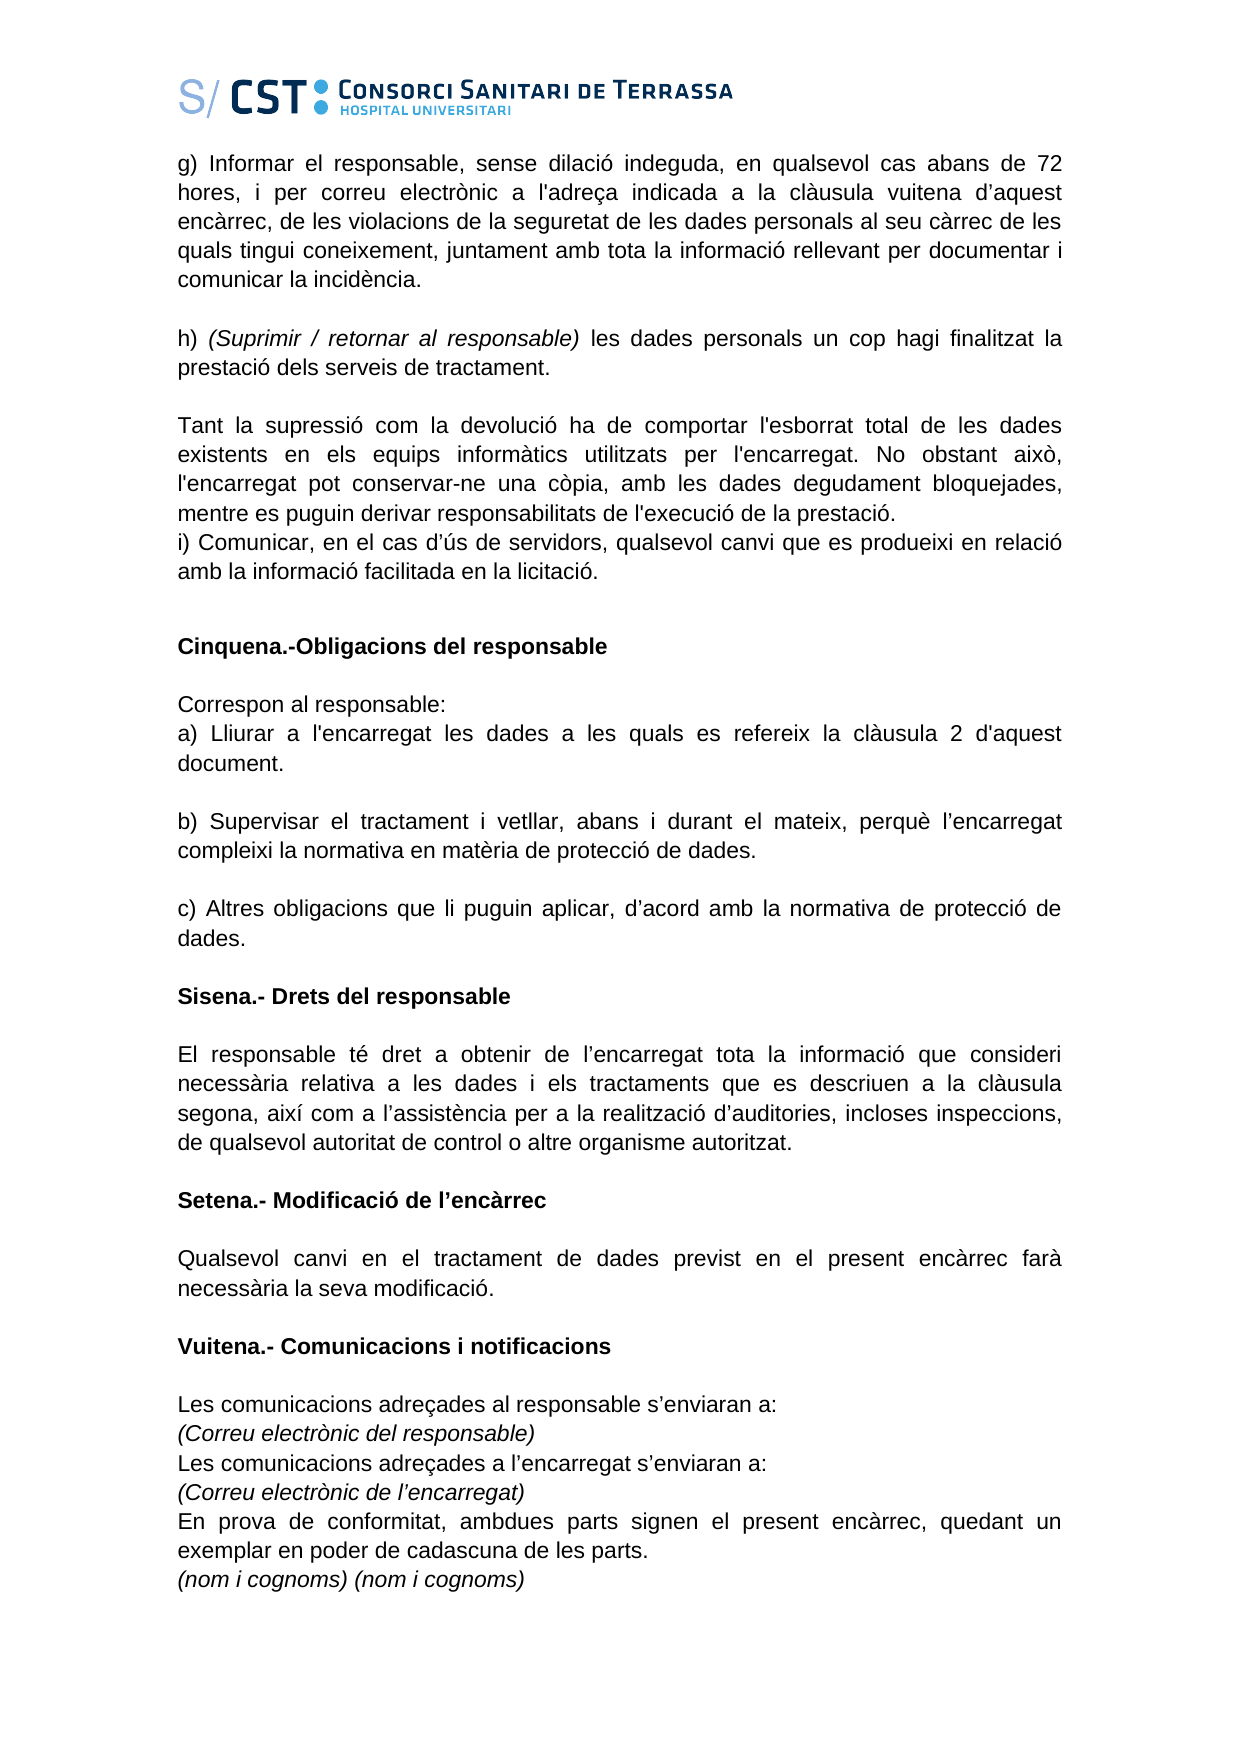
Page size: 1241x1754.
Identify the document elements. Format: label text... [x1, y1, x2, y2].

text h) (Suprimir / retornar al responsable) les dades personals un cop hagi finalitzat la prestació dels serveis de tractament. [177, 323, 1063, 381]
text c) Altres obligacions que li puguin aplicar, d’acord amb la normativa de protecció de dades. [177, 893, 1063, 952]
text b) Supervisar el tractament i vetllar, abans i durant el mateix, perquè l’encarregat compleixi la normativa en matèria de protecció de dades. [177, 806, 1063, 864]
text Les comunicacions adreçades al responsable s’enviaran a: [177, 1389, 1063, 1418]
picture [177, 73, 733, 124]
text Les comunicacions adreçades a l’encarregat s’enviaran a: [177, 1448, 1063, 1477]
text Sisena.- Drets del responsable [177, 981, 1063, 1010]
text Qualsevol canvi en el tractament de dades previst en el present encàrrec farà necessària la seva modificació. [177, 1243, 1063, 1302]
text Cinquena.-Obligacions del responsable [177, 631, 1063, 660]
text Setena.- Modificació de l’encàrrec [177, 1185, 1063, 1214]
text En prova de conformitat, ambdues parts signen el present encàrrec, quedant un exemplar en poder de cadascuna de les parts. [177, 1506, 1063, 1564]
text (Correu electrònic de l’encarregat) [177, 1477, 1063, 1506]
text Correspon al responsable: [177, 689, 1063, 718]
text El responsable té dret a obtenir de l’encarregat tota la informació que consideri necessària relativa a les dades i els tractaments que es descriuen a la clàusula segona, així com a l’assistència per a la realització d’auditories, incloses inspeccions, de qualsevol autoritat de control o altre organisme autoritzat. [177, 1039, 1063, 1156]
text (Correu electrònic del responsable) [177, 1418, 1063, 1448]
text g) Informar el responsable, sense dilació indeguda, en qualsevol cas abans de 72 hores, i per correu electrònic a l'adreça indicada a la clàusula vuitena d’aquest encàrrec, de les violacions de la seguretat de les dades personals al seu càrrec de les quals tingui coneixement, juntament amb tota la informació rellevant per documentar i comunicar la incidència. [177, 148, 1063, 293]
text Vuitena.- Comunicacions i notificacions [177, 1331, 1063, 1360]
text a) Lliurar a l'encarregat les dades a les quals es refereix la clàusula 2 d'aquest document. [177, 718, 1063, 777]
text (nom i cognoms) (nom i cognoms) [177, 1564, 1063, 1593]
text Tant la supressió com la devolució ha de comportar l'esborrat total de les dades existents en els equips informàtics utilitzats per l'encarregat. No obstant això, l'encarregat pot conservar-ne una còpia, amb les dades degudament bloquejades, mentre es puguin derivar responsabilitats de l'execució de la prestació. [177, 410, 1063, 527]
text i) Comunicar, en el cas d’ús de servidors, qualsevol canvi que es produeixi en relació amb la informació facilitada en la licitació. [177, 527, 1063, 585]
